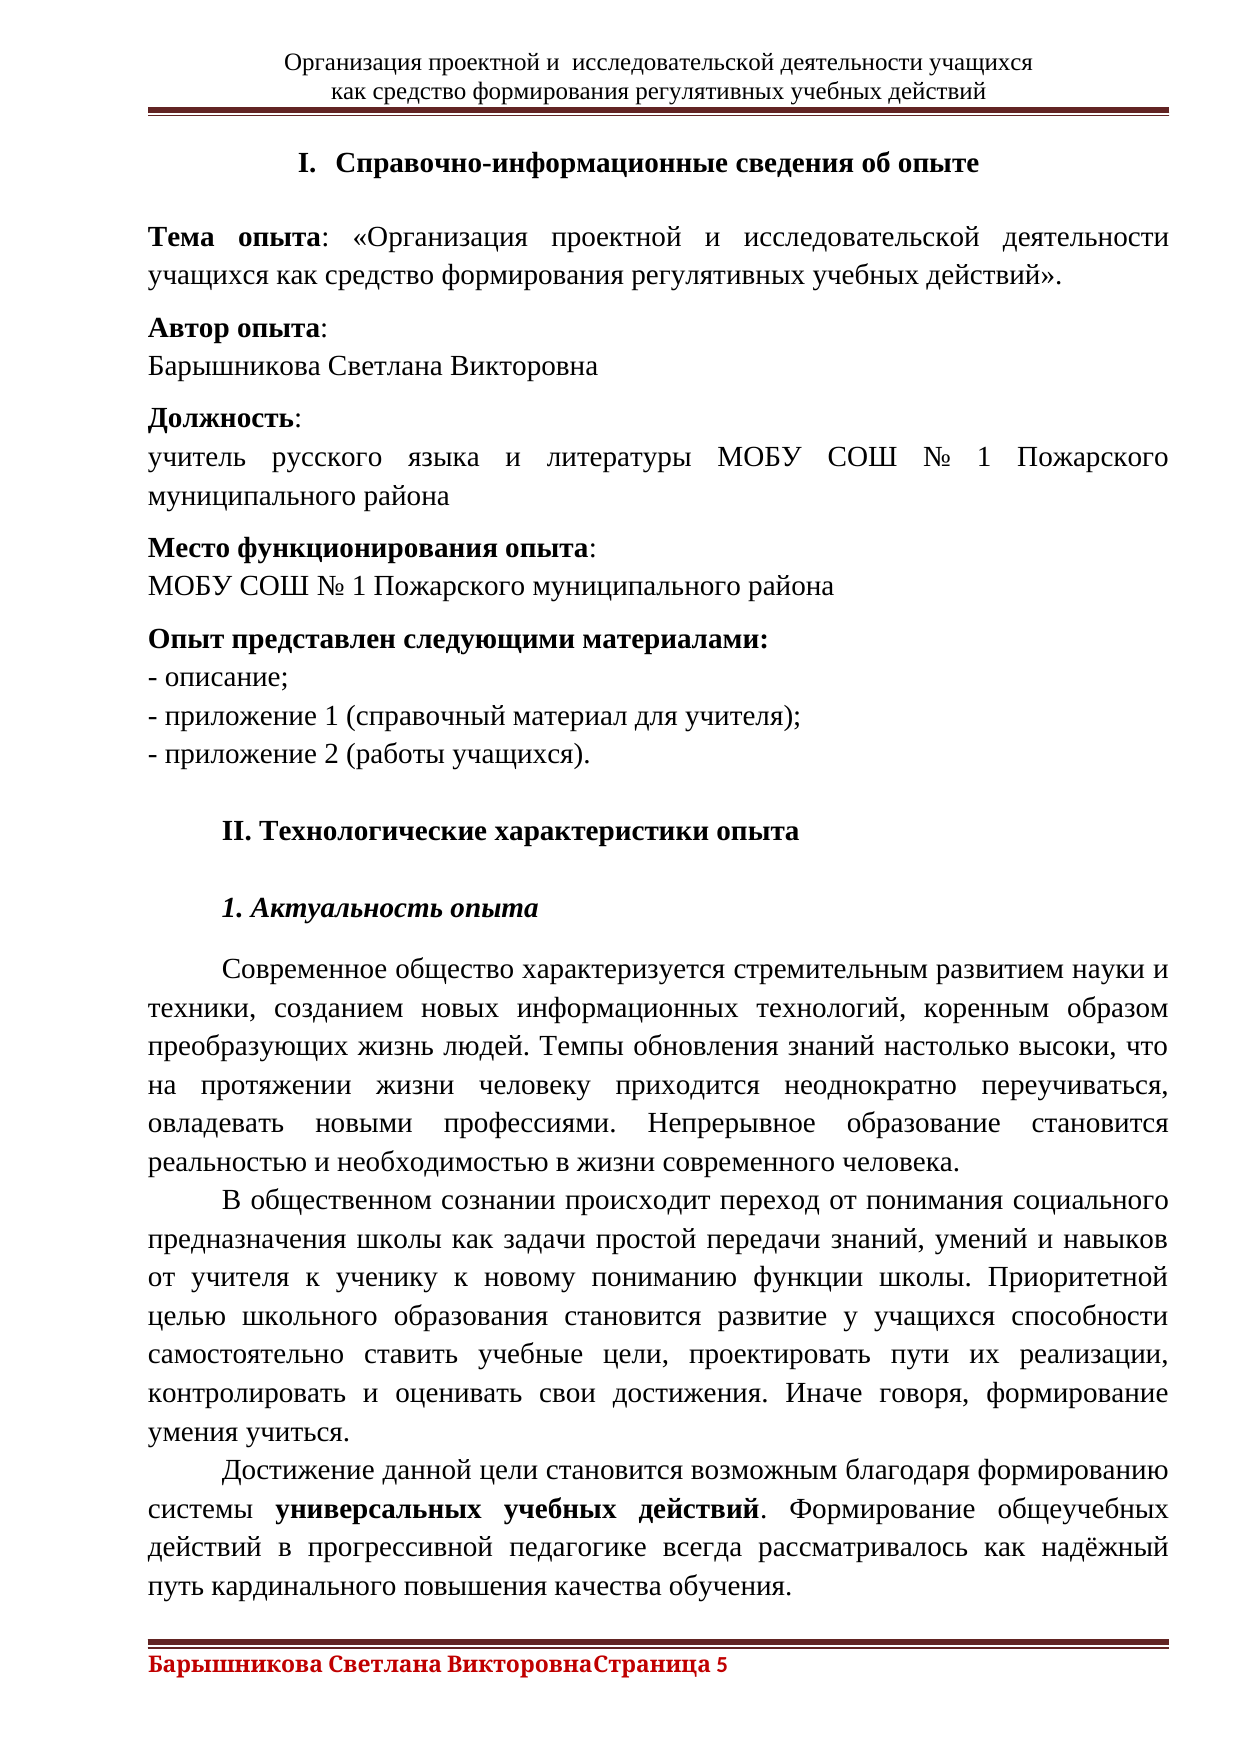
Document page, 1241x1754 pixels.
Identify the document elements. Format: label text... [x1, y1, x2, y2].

text Должность: [148, 401, 1169, 434]
text Автор опыта: [148, 310, 1169, 343]
text Место функционирования опыта: [148, 530, 1169, 563]
text Тема опыта: «Организация проектной и исследовательской деятельности учащихся как средство формирования регулятивных учебных действий». [148, 219, 1169, 291]
text МОБУ СОШ № 1 Пожарского муниципального района [148, 568, 1169, 602]
subtitle Справочно-информационные сведения об опыте [298, 145, 1169, 178]
subtitle 1. Актуальность опыта [148, 891, 1169, 924]
text Современное общество характеризуется стремительным развитием науки и техники, созданием новых информационных технологий, коренным образом преобразующих жизнь людей. Темпы обновления знаний настолько высоки, что на протяжении жизни человеку приходится неоднократно переучиваться, овладевать новыми профессиями. Непрерывное образование становится реальностью и необходимостью в жизни современного человека. [148, 951, 1169, 1177]
text В общественном сознании происходит переход от понимания социального предназначения школы как задачи простой передачи знаний, умений и навыков от учителя к ученику к новому пониманию функции школы. Приоритетной целью школьного образования становится развитие у учащихся способности самостоятельно ставить учебные цели, проектировать пути их реализации, контролировать и оценивать свои достижения. Иначе говоря, формирование умения учиться. [148, 1182, 1169, 1447]
text II. Технологические характеристики опыта [148, 813, 1169, 847]
text - приложение 2 (работы учащихся). [148, 736, 1169, 770]
text - приложение 1 (справочный материал для учителя); [148, 698, 1169, 731]
text Опыт представлен следующими материалами: [148, 621, 1169, 654]
text Барышникова Светлана Викторовна [148, 348, 1169, 382]
text - описание; [148, 659, 1169, 693]
text учитель русского языка и литературы МОБУ СОШ № 1 Пожарского муниципального района [148, 439, 1169, 511]
text Достижение данной цели становится возможным благодаря формированию системы универсальных учебных действий. Формирование общеучебных действий в прогрессивной педагогике всегда рассматривалось как надёжный путь кардинального повышения качества обучения. [148, 1452, 1169, 1601]
